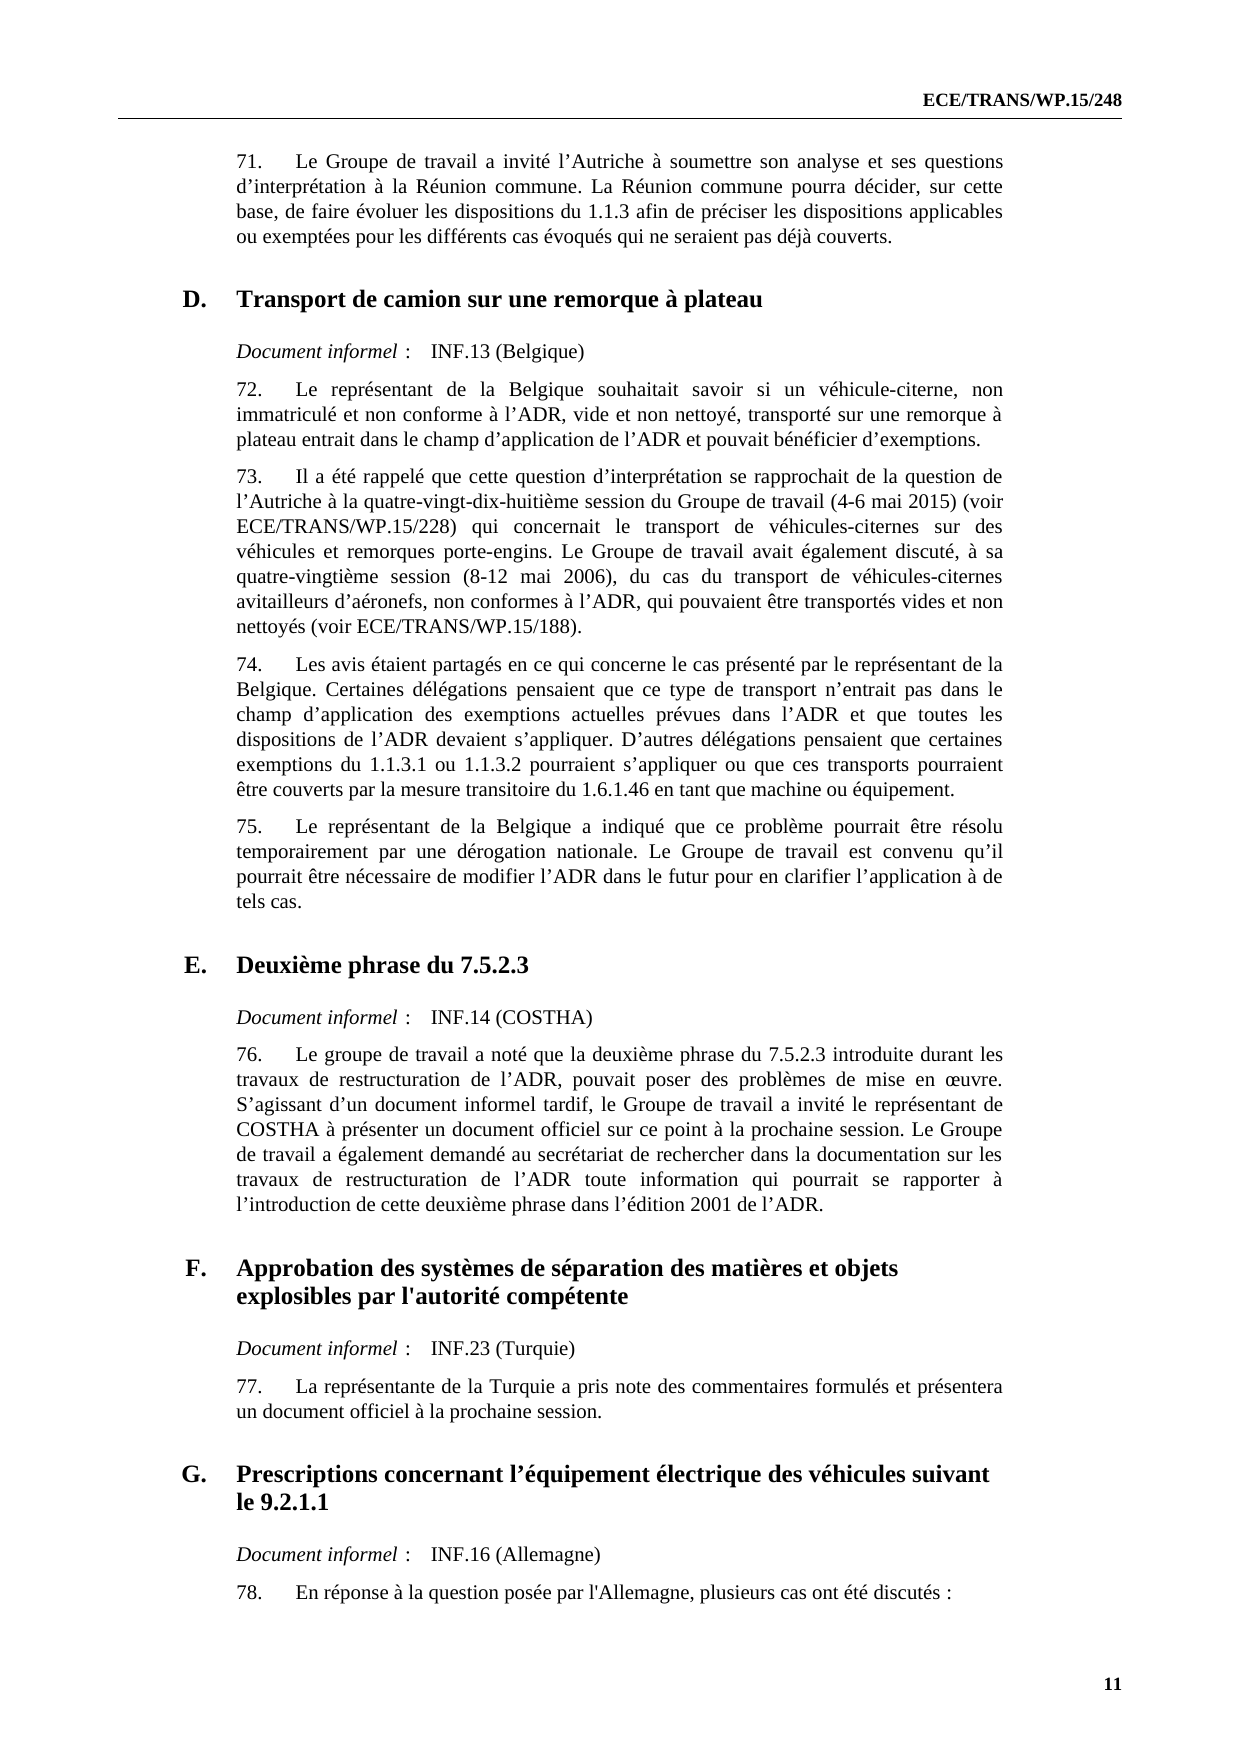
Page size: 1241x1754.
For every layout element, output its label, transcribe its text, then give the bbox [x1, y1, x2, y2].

text 76. Le groupe de travail a noté que la deuxième phrase du 7.5.2.3 introduite durant les travaux de restructuration de l’ADR, pouvait poser des problèmes de mise en œuvre. S’agissant d’un document informel tardif, le Groupe de travail a invité le représentant de COSTHA à présenter un document officiel sur ce point à la prochaine session. Le Groupe de travail a également demandé au secrétariat de rechercher dans la documentation sur les travaux de restructuration de l’ADR toute information qui pourrait se rapporter à l’introduction de cette deuxième phrase dans l’édition 2001 de l’ADR. [236, 1041, 1004, 1216]
text Document informel : INF.14 (COSTHA) [236, 1004, 1004, 1029]
text 72. Le représentant de la Belgique souhaitait savoir si un véhicule-citerne, non immatriculé et non conforme à l’ADR, vide et non nettoyé, transporté sur une remorque à plateau entrait dans le champ d’application de l’ADR et pouvait bénéficier d’exemptions. [236, 376, 1004, 451]
text 74. Les avis étaient partagés en ce qui concerne le cas présenté par le représentant de la Belgique. Certaines délégations pensaient que ce type de transport n’entrait pas dans le champ d’application des exemptions actuelles prévues dans l’ADR et que toutes les dispositions de l’ADR devaient s’appliquer. D’autres délégations pensaient que certaines exemptions du 1.1.3.1 ou 1.1.3.2 pourraient s’appliquer ou que ces transports pourraient être couverts par la mesure transitoire du 1.6.1.46 en tant que machine ou équipement. [236, 651, 1004, 801]
text G. Prescriptions concernant l’équipement électrique des véhicules suivant le 9.2.1.1 [118, 1460, 1004, 1516]
text 75. Le représentant de la Belgique a indiqué que ce problème pourrait être résolu temporairement par une dérogation nationale. Le Groupe de travail est convenu qu’il pourrait être nécessaire de modifier l’ADR dans le futur pour en clarifier l’application à de tels cas. [236, 813, 1004, 913]
text 77. La représentante de la Turquie a pris note des commentaires formulés et présentera un document officiel à la prochaine session. [236, 1373, 1004, 1423]
text Document informel : INF.16 (Allemagne) [236, 1541, 1004, 1566]
text 73. Il a été rappelé que cette question d’interprétation se rapprochait de la question de l’Autriche à la quatre-vingt-dix-huitième session du Groupe de travail (4-6 mai 2015) (voir ECE/TRANS/WP.15/228) qui concernait le transport de véhicules-citernes sur des véhicules et remorques porte-engins. Le Groupe de travail avait également discuté, à sa quatre-vingtième session (8-12 mai 2006), du cas du transport de véhicules-citernes avitailleurs d’aéronefs, non conformes à l’ADR, qui pouvaient être transportés vides et non nettoyés (voir ECE/TRANS/WP.15/188). [236, 463, 1004, 638]
text D. Transport de camion sur une remorque à plateau [118, 285, 1004, 313]
text F. Approbation des systèmes de séparation des matières et objets explosibles par l'autorité compétente [118, 1254, 1004, 1310]
text Document informel : INF.23 (Turquie) [236, 1335, 1004, 1360]
text Document informel : INF.13 (Belgique) [236, 338, 1004, 363]
text 78. En réponse à la question posée par l'Allemagne, plusieurs cas ont été discutés : [236, 1579, 1004, 1604]
text E. Deuxième phrase du 7.5.2.3 [118, 951, 1004, 979]
text 71. Le Groupe de travail a invité l’Autriche à soumettre son analyse et ses questions d’interprétation à la Réunion commune. La Réunion commune pourra décider, sur cette base, de faire évoluer les dispositions du 1.1.3 afin de préciser les dispositions applicables ou exemptées pour les différents cas évoqués qui ne seraient pas déjà couverts. [236, 148, 1004, 248]
